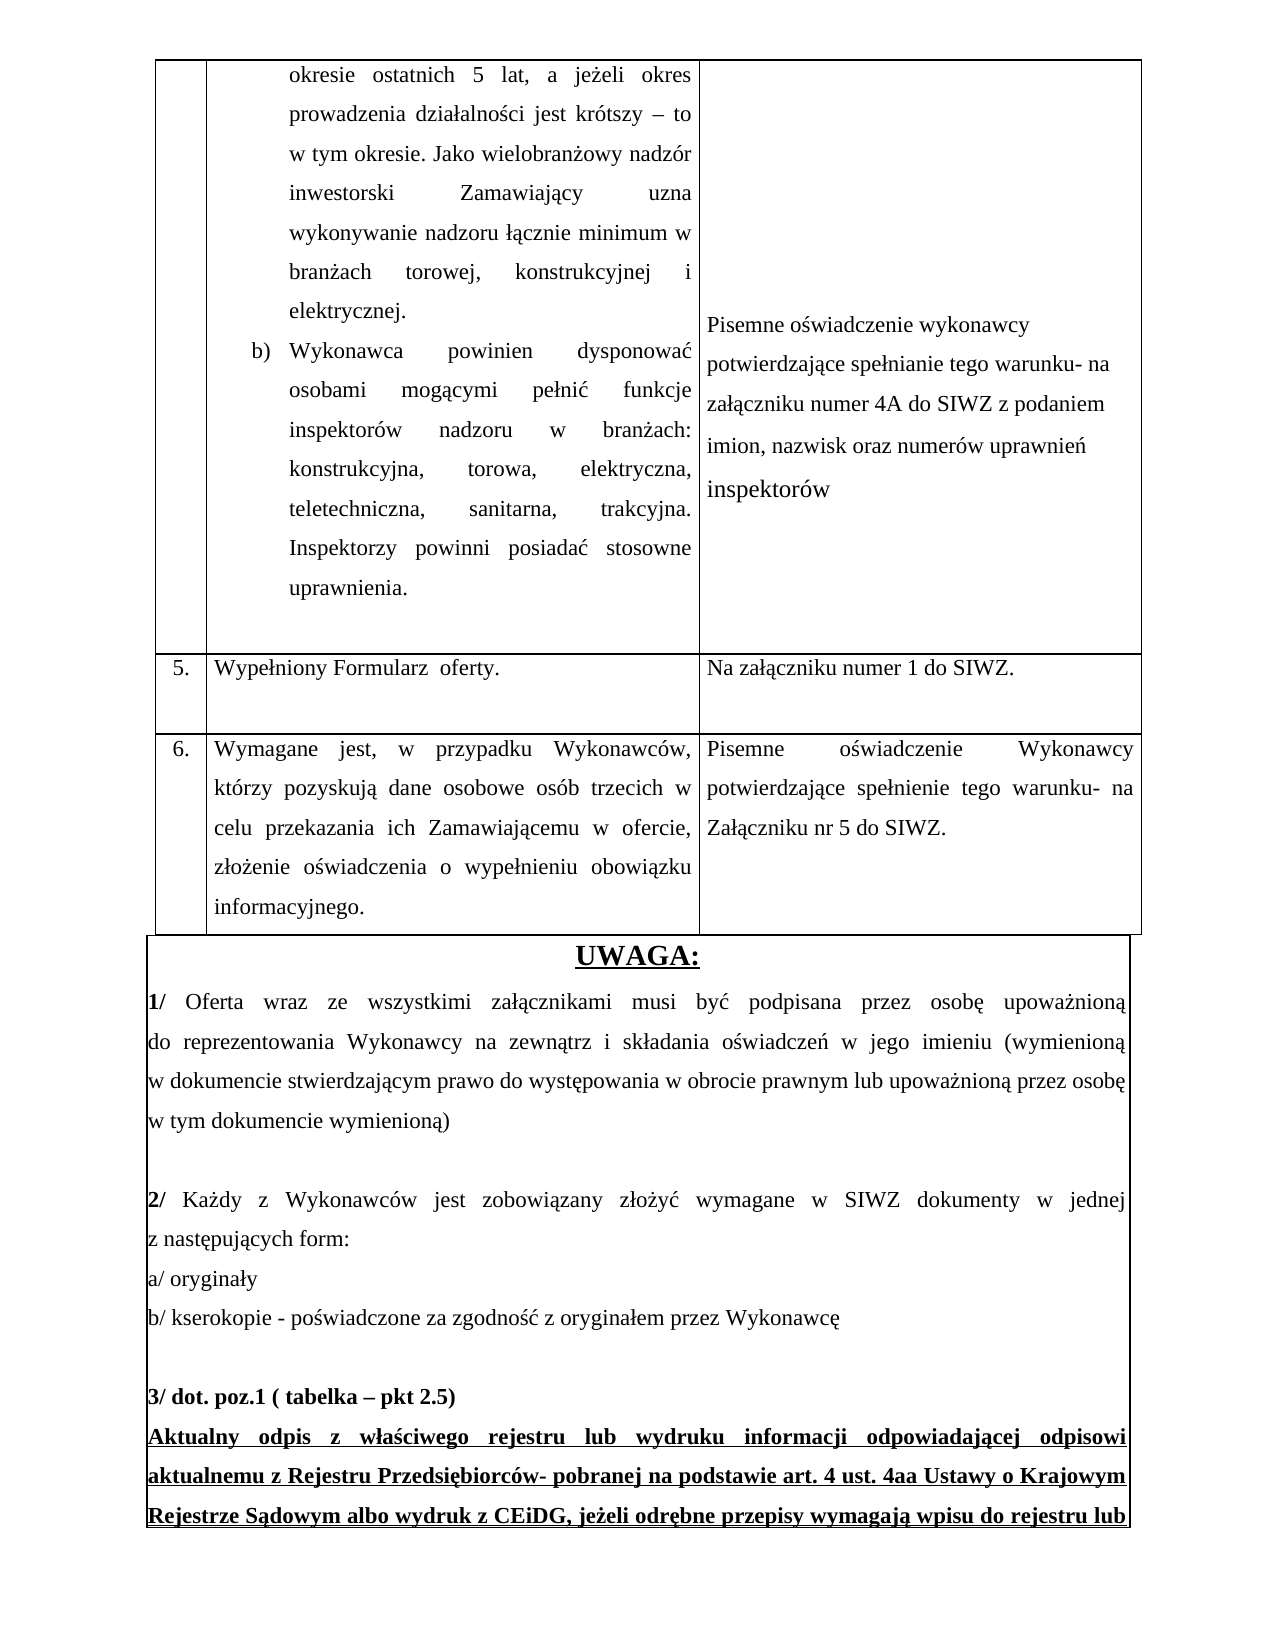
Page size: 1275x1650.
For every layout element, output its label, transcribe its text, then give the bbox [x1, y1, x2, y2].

text 1/ Oferta wraz ze wszystkimi załącznikami musi być podpisana przez osobę upoważnioną do reprezentowania Wykonawcy na zewnątrz i składania oświadczeń w jego imieniu (wymienioną w dokumencie stwierdzającym prawo do występowania w obrocie prawnym lub upoważnioną przez osobę w tym dokumencie wymienioną) [148, 985, 1129, 1133]
table_cell 5. [156, 655, 206, 733]
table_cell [700, 61, 1141, 653]
table_cell Na załączniku numer 1 do SIWZ. [700, 655, 1141, 733]
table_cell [207, 61, 699, 653]
table_cell 6. [156, 735, 206, 933]
text UWAGA: [148, 936, 1129, 972]
table_cell Wymagane jest, w przypadku Wykonawców, którzy pozyskują dane osobowe osób trzecich w celu przekazania ich Zamawiającemu w ofercie, złożenie oświadczenia o wypełnieniu obowiązku informacyjnego. [207, 735, 699, 933]
text 3/ dot. poz.1 ( tabelka – pkt 2.5) [148, 1379, 1129, 1409]
text 2/ Każdy z Wykonawców jest zobowiązany złożyć wymagane w SIWZ dokumenty w jednej z następujących form: [148, 1182, 1129, 1252]
text a/ oryginały [148, 1261, 1129, 1291]
text b/ kserokopie - poświadczone za zgodność z oryginałem przez Wykonawcę [148, 1301, 1129, 1331]
table_cell Wypełniony Formularz oferty. [207, 655, 699, 733]
table_cell 4. [156, 61, 206, 653]
table_cell Pisemne oświadczenie Wykonawcy potwierdzające spełnienie tego warunku- na Załączniku nr 5 do SIWZ. [700, 735, 1141, 933]
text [148, 1419, 1129, 1527]
